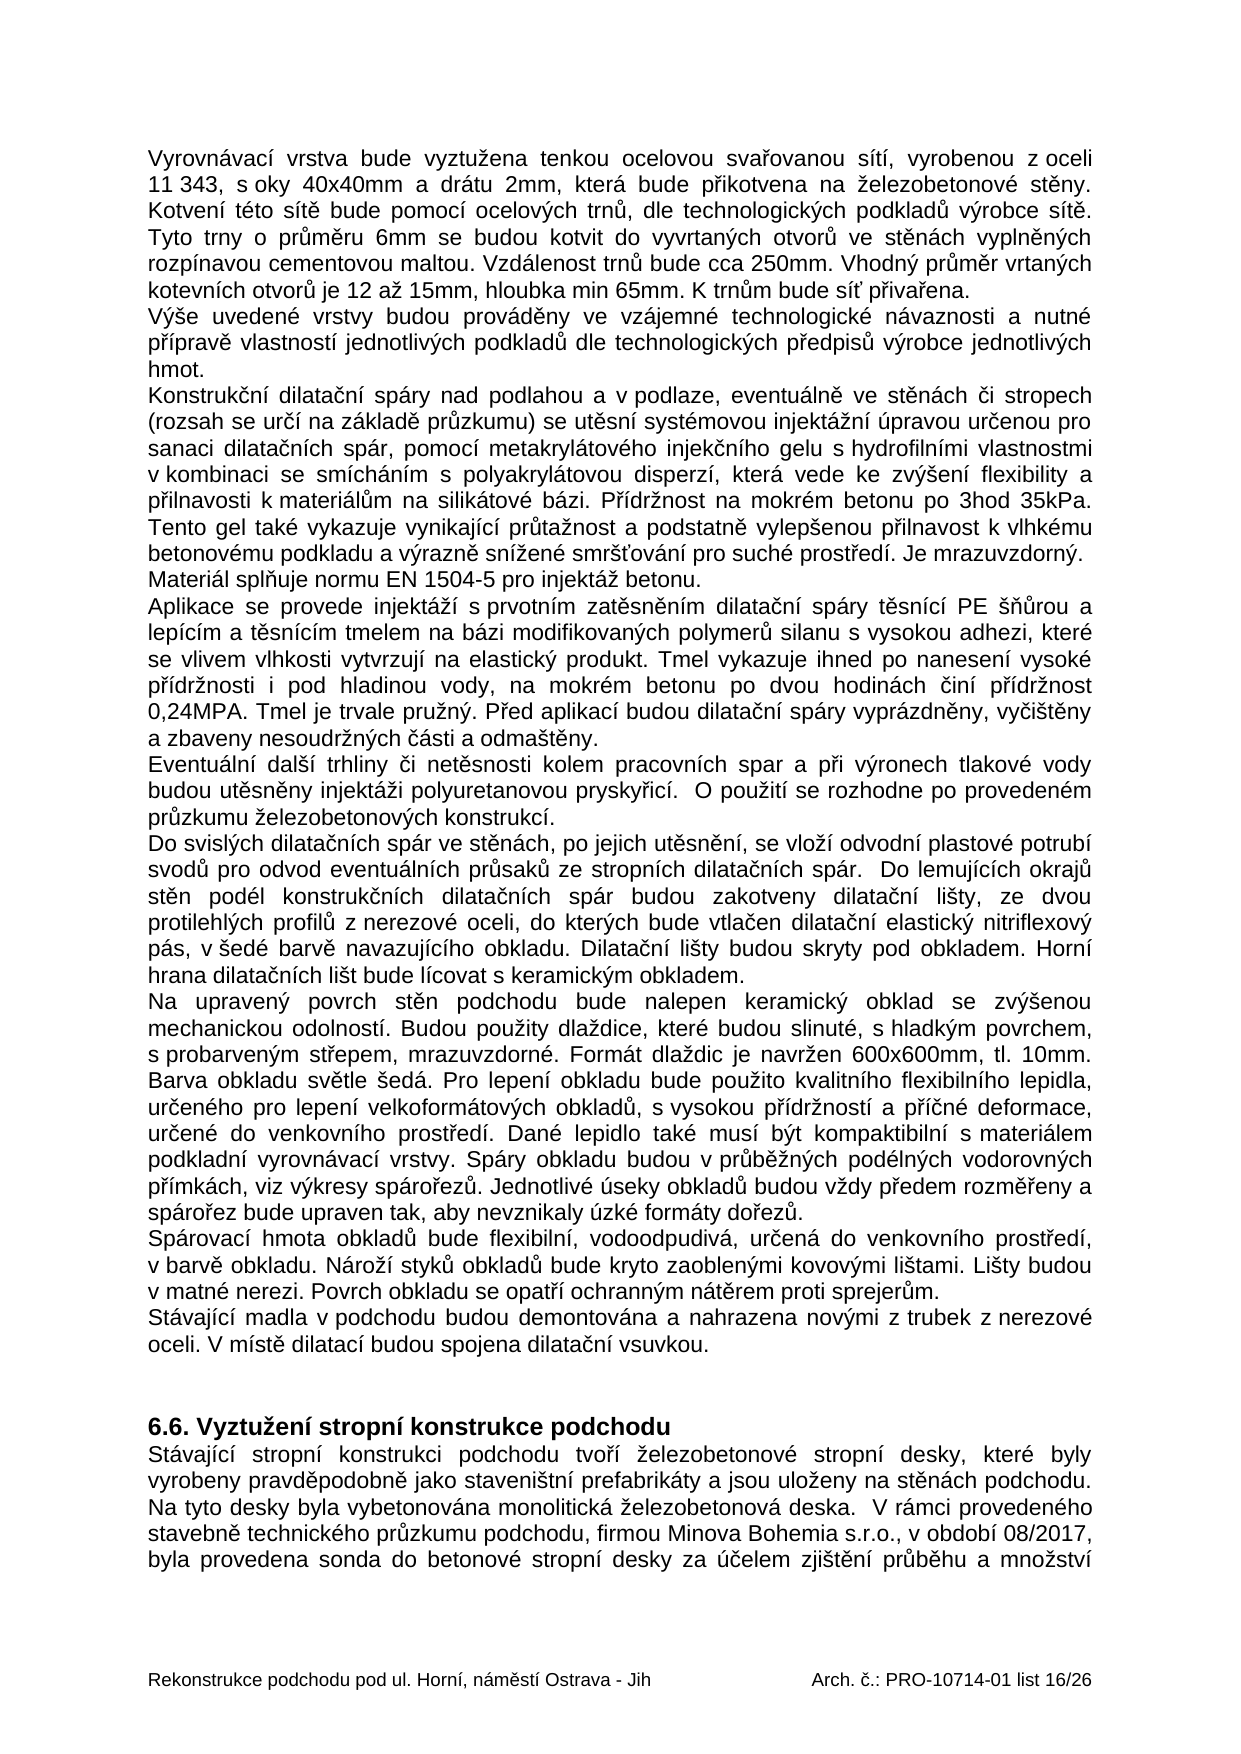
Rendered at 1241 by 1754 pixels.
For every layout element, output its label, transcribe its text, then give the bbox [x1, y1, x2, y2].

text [148, 1441, 1092, 1573]
text Do svislých dilatačních spár ve stěnách, po jejich utěsnění, se vloží odvodní plastové potrubí svodů pro odvod eventuálních průsaků ze stropních dilatačních spár. Do lemujících okrajů stěn podél konstrukčních dilatačních spár budou zakotveny dilatační lišty, ze dvou protilehlých profilů z nerezové oceli, do kterých bude vtlačen dilatační elastický nitriflexový pás, v šedé barvě navazujícího obkladu. Dilatační lišty budou skryty pod obkladem. Horní hrana dilatačních lišt bude lícovat s keramickým obkladem. [148, 830, 1092, 988]
text Aplikace se provede injektáží s prvotním zatěsněním dilatační spáry těsnící PE šňůrou a lepícím a těsnícím tmelem na bázi modifikovaných polymerů silanu s vysokou adhezi, které se vlivem vlhkosti vytvrzují na elastický produkt. Tmel vykazuje ihned po nanesení vysoké přídržnosti i pod hladinou vody, na mokrém betonu po dvou hodinách činí přídržnost 0,24MPA. Tmel je trvale pružný. Před aplikací budou dilatační spáry vyprázdněny, vyčištěny a zbaveny nesoudržných části a odmaštěny. [148, 593, 1092, 751]
text Na upravený povrch stěn podchodu bude nalepen keramický obklad se zvýšenou mechanickou odolností. Budou použity dlaždice, které budou slinuté, s hladkým povrchem, s probarveným střepem, mrazuvzdorné. Formát dlaždic je navržen 600x600mm, tl. 10mm. Barva obkladu světle šedá. Pro lepení obkladu bude použito kvalitního flexibilního lepidla, určeného pro lepení velkoformátových obkladů, s vysokou přídržností a příčné deformace, určené do venkovního prostředí. Dané lepidlo také musí být kompaktibilní s materiálem podkladní vyrovnávací vrstvy. Spáry obkladu budou v průběžných podélných vodorovných přímkách, viz výkresy spárořezů. Jednotlivé úseky obkladů budou vždy předem rozměřeny a spárořez bude upraven tak, aby nevznikaly úzké formáty dořezů. [148, 988, 1092, 1225]
text 6.6. Vyztužení stropní konstrukce podchodu [148, 1412, 1092, 1441]
text Výše uvedené vrstvy budou prováděny ve vzájemné technologické návaznosti a nutné přípravě vlastností jednotlivých podkladů dle technologických předpisů výrobce jednotlivých hmot. [148, 303, 1092, 382]
text Konstrukční dilatační spáry nad podlahou a v podlaze, eventuálně ve stěnách či stropech (rozsah se určí na základě průzkumu) se utěsní systémovou injektážní úpravou určenou pro sanaci dilatačních spár, pomocí metakrylátového injekčního gelu s hydrofilními vlastnostmi v kombinaci se smícháním s polyakrylátovou disperzí, která vede ke zvýšení flexibility a přilnavosti k materiálům na silikátové bázi. Přídržnost na mokrém betonu po 3hod 35kPa. Tento gel také vykazuje vynikající průtažnost a podstatně vylepšenou přilnavost k vlhkému betonovému podkladu a výrazně snížené smršťování pro suché prostředí. Je mrazuvzdorný. [148, 382, 1092, 566]
text Stávající madla v podchodu budou demontována a nahrazena novými z trubek z nerezové oceli. V místě dilatací budou spojena dilatační vsuvkou. [148, 1304, 1092, 1357]
text Spárovací hmota obkladů bude flexibilní, vodoodpudivá, určená do venkovního prostředí, v barvě obkladu. Nároží styků obkladů bude kryto zaoblenými kovovými lištami. Lišty budou v matné nerezi. Povrch obkladu se opatří ochranným nátěrem proti sprejerům. [148, 1225, 1092, 1304]
text Materiál splňuje normu EN 1504-5 pro injektáž betonu. [148, 566, 1092, 593]
text Vyrovnávací vrstva bude vyztužena tenkou ocelovou svařovanou sítí, vyrobenou z oceli 11 343, s oky 40x40mm a drátu 2mm, která bude přikotvena na železobetonové stěny. Kotvení této sítě bude pomocí ocelových trnů, dle technologických podkladů výrobce sítě. Tyto trny o průměru 6mm se budou kotvit do vyvrtaných otvorů ve stěnách vyplněných rozpínavou cementovou maltou. Vzdálenost trnů bude cca 250mm. Vhodný průměr vrtaných kotevních otvorů je 12 až 15mm, hloubka min 65mm. K trnům bude síť přivařena. [148, 145, 1092, 303]
text Eventuální další trhliny či netěsnosti kolem pracovních spar a při výronech tlakové vody budou utěsněny injektáži polyuretanovou pryskyřicí. O použití se rozhodne po provedeném průzkumu železobetonových konstrukcí. [148, 751, 1092, 830]
